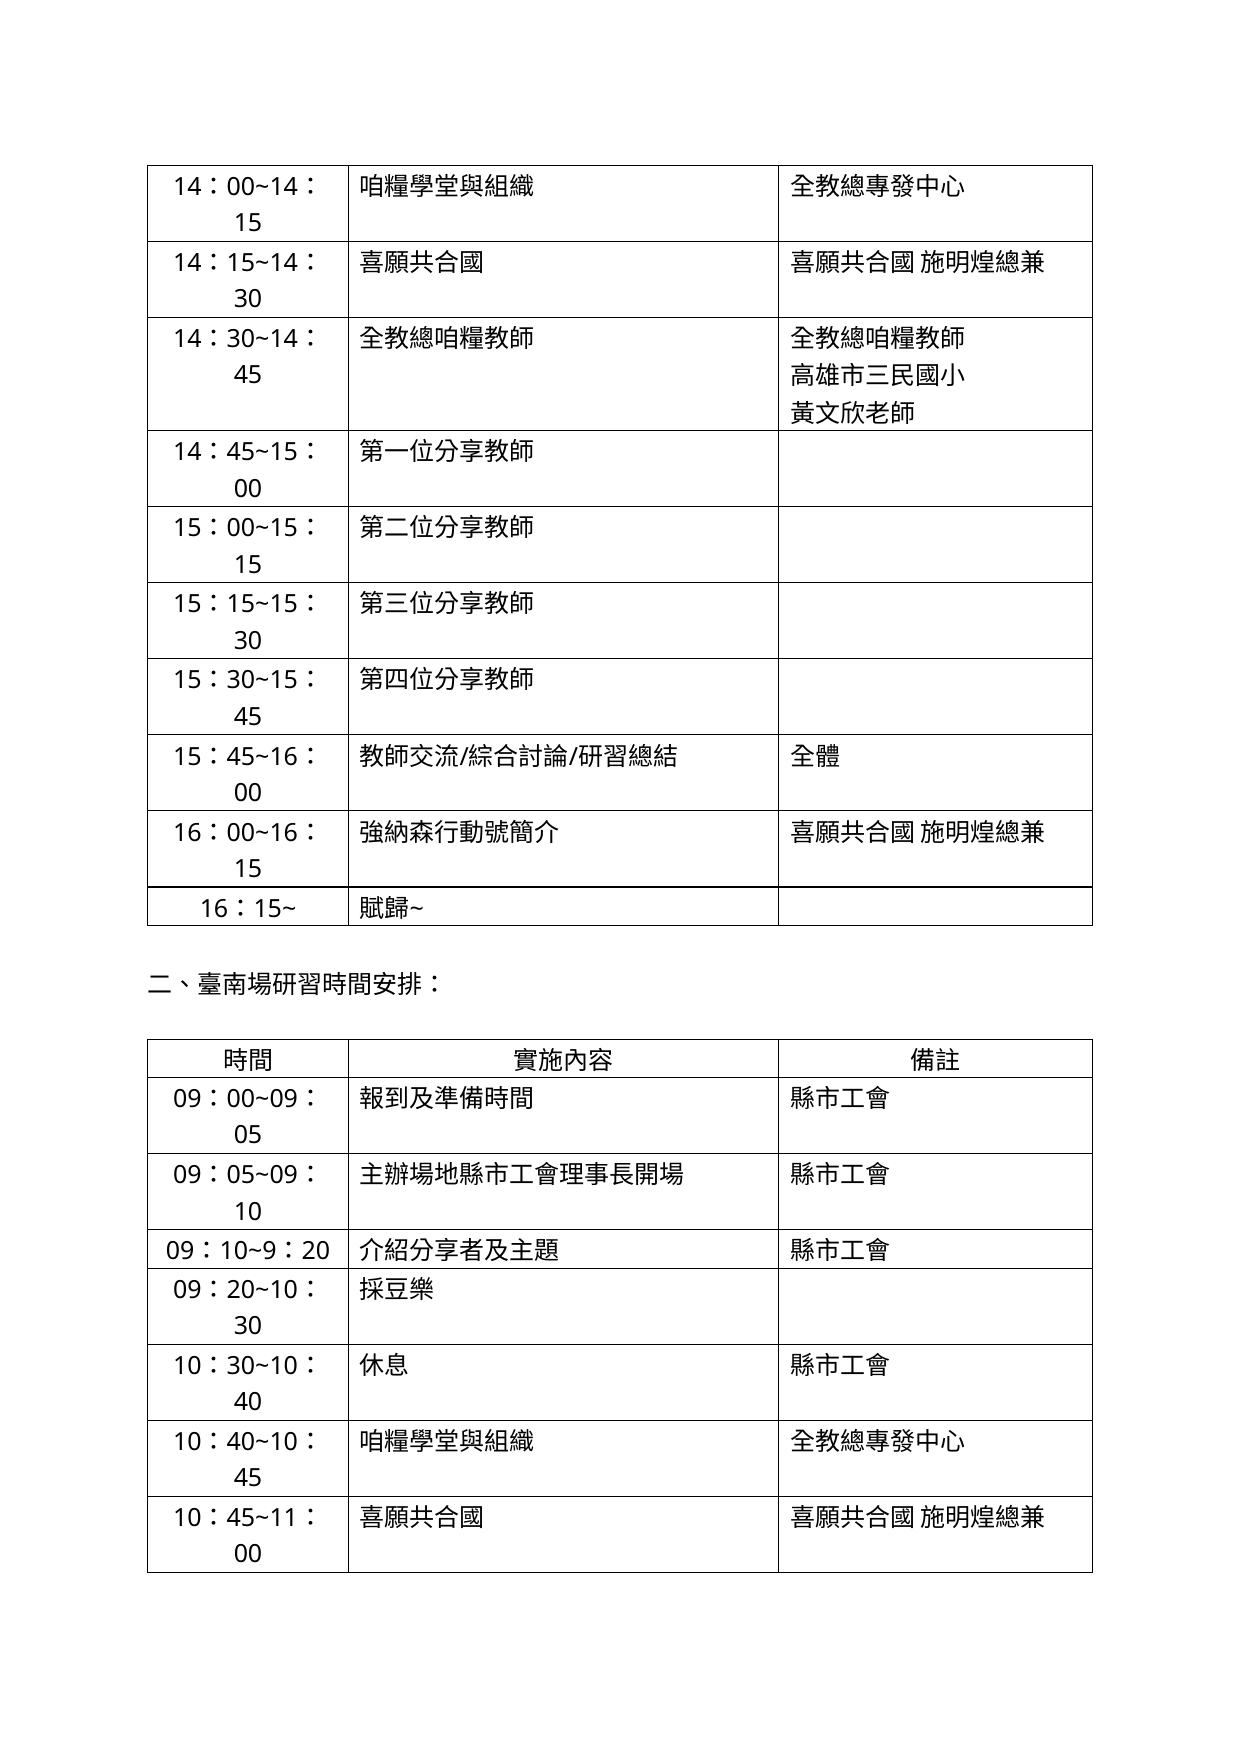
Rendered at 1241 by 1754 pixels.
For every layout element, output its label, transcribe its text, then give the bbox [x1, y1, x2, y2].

table_cell 喜願共合國 施明煌總兼 [779, 1497, 1092, 1572]
table_cell 第四位分享教師 [349, 659, 778, 734]
table_cell [779, 507, 1092, 582]
table_cell 報到及準備時間 [349, 1078, 778, 1153]
table_header 備註 [779, 1040, 1092, 1077]
table_cell 介紹分享者及主題 [349, 1230, 778, 1268]
table_cell 採豆樂 [349, 1269, 778, 1344]
table_cell 全教總專發中心 [779, 1421, 1092, 1496]
table_cell 第一位分享教師 [349, 431, 778, 506]
table_cell 16：15~ [148, 888, 348, 925]
table_cell [779, 659, 1092, 734]
table_cell 賦歸~ [349, 888, 778, 925]
table_cell 縣市工會 [779, 1078, 1092, 1153]
table_cell 喜願共合國 施明煌總兼 [779, 242, 1092, 317]
table_cell 全教總咱糧教師 [349, 318, 778, 430]
table_cell 第三位分享教師 [349, 583, 778, 658]
table_cell 10：40~10：45 [148, 1421, 348, 1496]
table_header 實施內容 [349, 1040, 778, 1077]
table_cell 10：45~11：00 [148, 1497, 348, 1572]
table_cell 14：00~14：15 [148, 166, 348, 241]
table_cell [779, 1269, 1092, 1344]
table_cell [779, 583, 1092, 658]
table_cell 喜願共合國 [349, 1497, 778, 1572]
table_cell 09：10~9：20 [148, 1230, 348, 1268]
table_cell 縣市工會 [779, 1154, 1092, 1229]
table_header 時間 [148, 1040, 348, 1077]
table_cell 縣市工會 [779, 1345, 1092, 1420]
table_cell 全體 [779, 735, 1092, 810]
table_cell 第二位分享教師 [349, 507, 778, 582]
table_cell 咱糧學堂與組織 [349, 166, 778, 241]
table_cell 全教總咱糧教師 高雄市三民國小 黃文欣老師 [779, 318, 1092, 430]
table_cell 全教總專發中心 [779, 166, 1092, 241]
table_cell 強納森行動號簡介 [349, 811, 778, 886]
table_cell [779, 888, 1092, 925]
table_cell 咱糧學堂與組織 [349, 1421, 778, 1496]
table_cell 09：20~10：30 [148, 1269, 348, 1344]
table_cell 15：45~16：00 [148, 735, 348, 810]
text 二、臺南場研習時間安排： [148, 963, 1092, 1001]
table_cell 09：05~09：10 [148, 1154, 348, 1229]
table_cell 15：15~15：30 [148, 583, 348, 658]
table_cell 09：00~09：05 [148, 1078, 348, 1153]
table_cell 喜願共合國 [349, 242, 778, 317]
table_cell 休息 [349, 1345, 778, 1420]
table_cell 教師交流/綜合討論/研習總結 [349, 735, 778, 810]
table_cell 15：00~15：15 [148, 507, 348, 582]
table_cell 喜願共合國 施明煌總兼 [779, 811, 1092, 886]
table_cell 14：30~14：45 [148, 318, 348, 430]
table_cell [779, 431, 1092, 506]
table_cell 縣市工會 [779, 1230, 1092, 1268]
table_cell 14：45~15：00 [148, 431, 348, 506]
table_cell 主辦場地縣市工會理事長開場 [349, 1154, 778, 1229]
table_cell 14：15~14：30 [148, 242, 348, 317]
table_cell 16：00~16：15 [148, 811, 348, 886]
table_cell 15：30~15：45 [148, 659, 348, 734]
table_cell 10：30~10：40 [148, 1345, 348, 1420]
